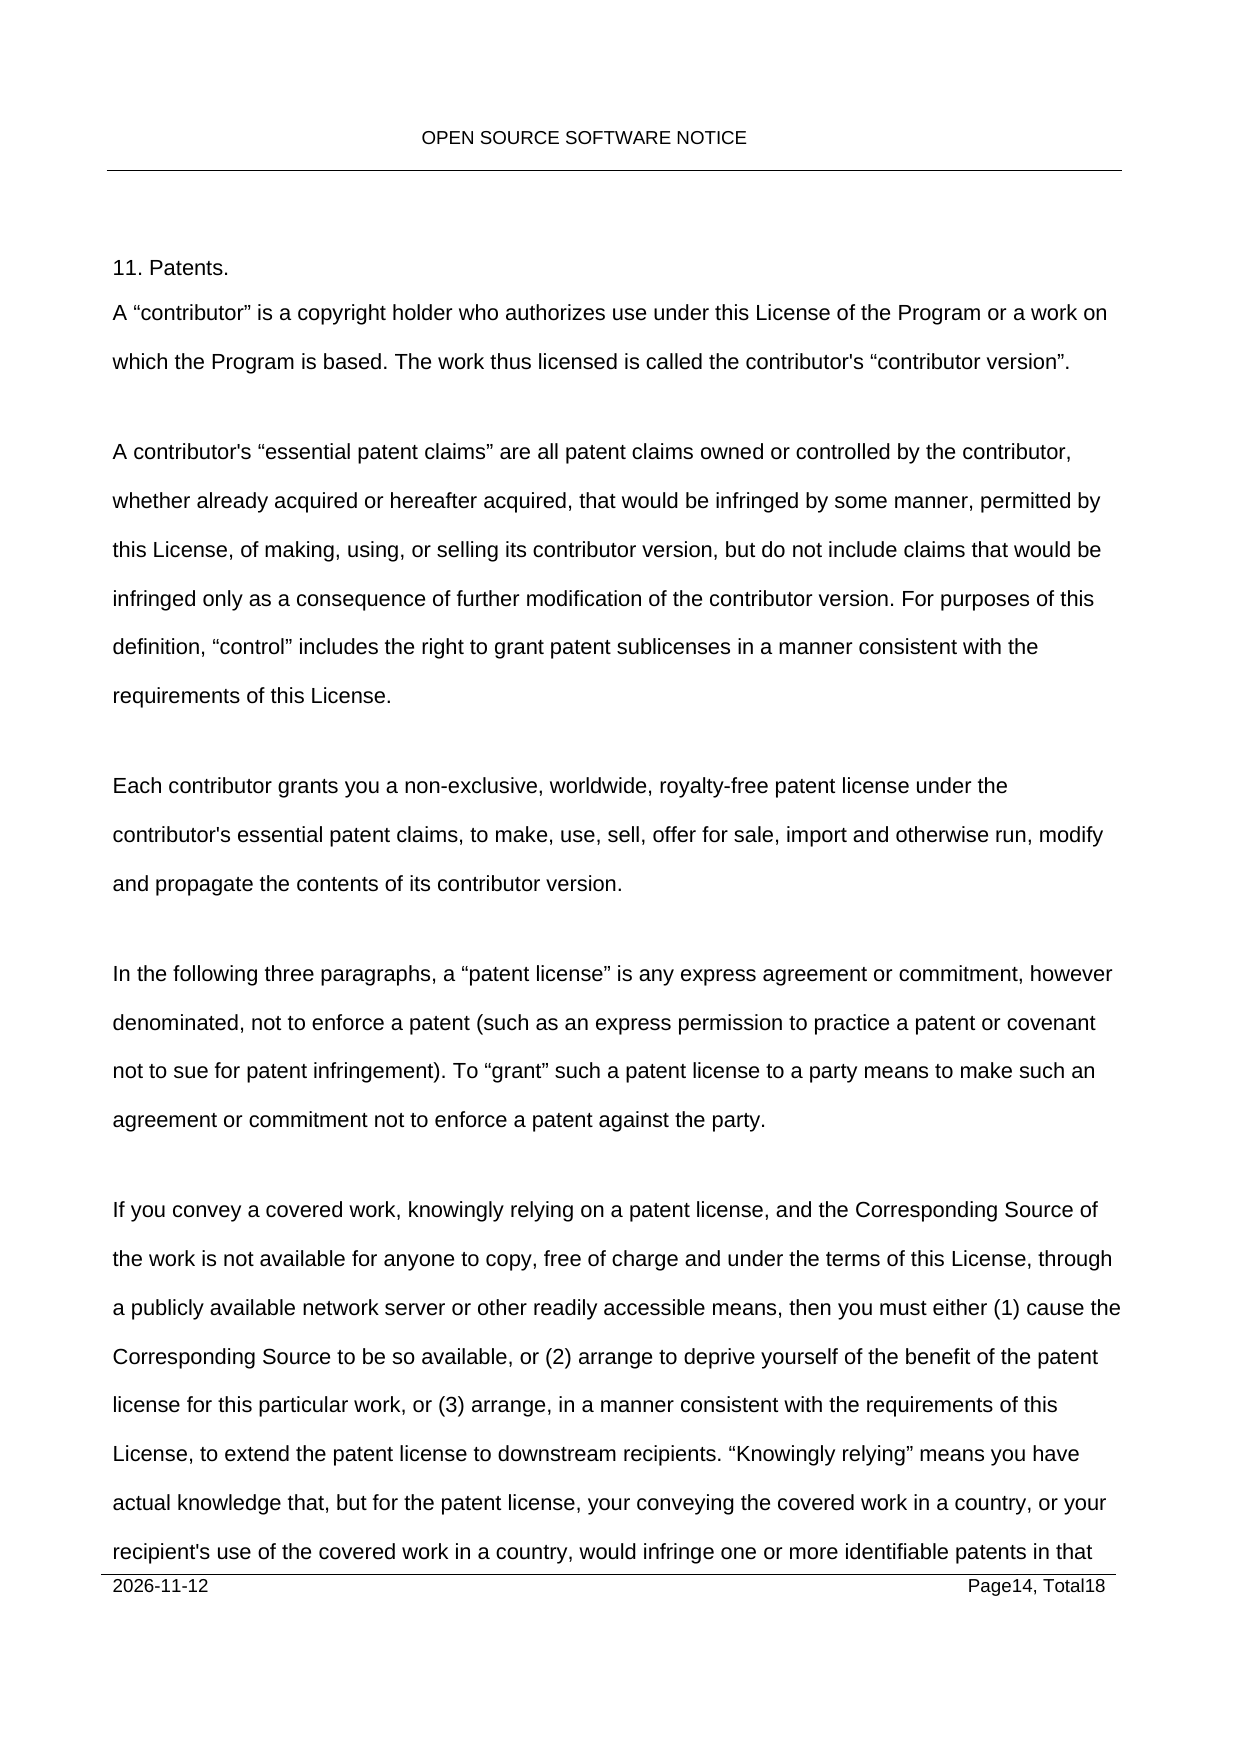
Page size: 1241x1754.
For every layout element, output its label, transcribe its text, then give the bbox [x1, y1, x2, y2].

text In the following three paragraphs, a “patent license” is any express agreement or commitment, however denominated, not to enforce a patent (such as an express permission to practice a patent or covenant not to sue for patent infringement). To “grant” such a patent license to a party means to make such an agreement or commitment not to enforce a patent against the party. [112, 957, 1128, 1136]
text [112, 1194, 1128, 1567]
text Each contributor grants you a non-exclusive, worldwide, royalty-free patent license under the contributor's essential patent claims, to make, use, sell, offer for sale, import and otherwise run, modify and propagate the contents of its contributor version. [112, 769, 1128, 899]
text 11. Patents. [112, 251, 1128, 284]
text A “contributor” is a copyright holder who authorizes use under this License of the Program or a work on which the Program is based. The work thus licensed is called the contributor's “contributor version”. [112, 297, 1128, 378]
text A contributor's “essential patent claims” are all patent claims owned or controlled by the contributor, whether already acquired or hereafter acquired, that would be infringed by some manner, permitted by this License, of making, using, or selling its contributor version, but do not include claims that would be infringed only as a consequence of further modification of the contributor version. For purposes of this definition, “control” includes the right to grant patent sublicenses in a manner consistent with the requirements of this License. [112, 436, 1128, 712]
